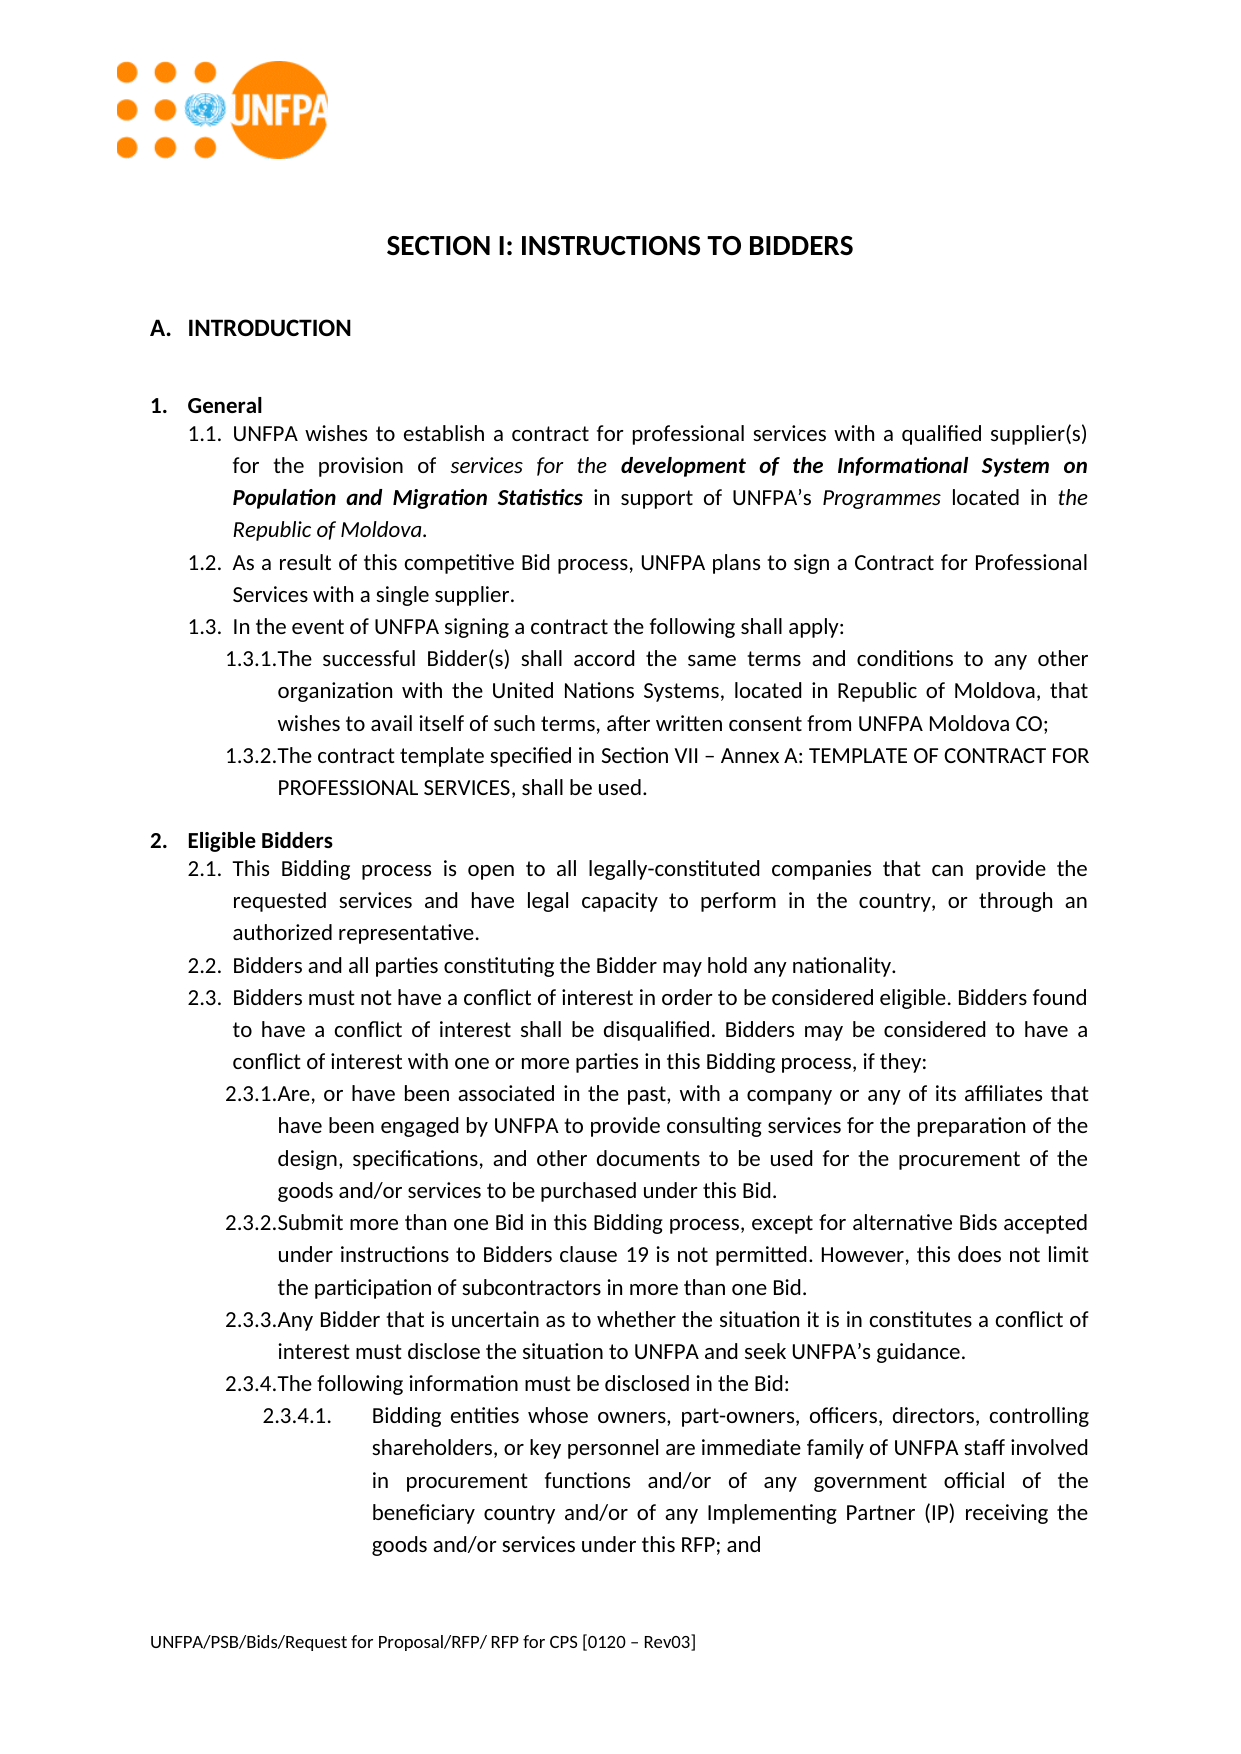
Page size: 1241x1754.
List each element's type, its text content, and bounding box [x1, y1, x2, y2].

list Submit more than one Bid in this Bidding process, except for alternative Bids accepted under instructions to Bidders clause 19 is not permitted. However, this does not limit the participation of subcontractors in more than one Bid. [225, 1208, 1090, 1301]
subtitle Eligible Bidders [150, 826, 1090, 854]
list Bidding entities whose owners, part-owners, officers, directors, controlling shareholders, or key personnel are immediate family of UNFPA staff involved in procurement functions and/or of any government official of the beneficiary country and/or of any Implementing Partner (IP) receiving the goods and/or services under this RFP; and [262, 1401, 1090, 1558]
list This Bidding process is open to all legally-constituted companies that can provide the requested services and have legal capacity to perform in the country, or through an authorized representative. [187, 854, 1090, 947]
list The contract template specified in Section VII – Annex A: TEMPLATE OF CONTRACT FOR PROFESSIONAL SERVICES, shall be used. [225, 741, 1090, 801]
list Any Bidder that is uncertain as to whether the situation it is in constitutes a conflict of interest must disclose the situation to UNFPA and seek UNFPA’s guidance. [225, 1305, 1090, 1365]
list Are, or have been associated in the past, with a company or any of its affiliates that have been engaged by UNFPA to provide consulting services for the preparation of the design, specifications, and other documents to be used for the procurement of the goods and/or services to be purchased under this Bid. [225, 1079, 1090, 1204]
subtitle Section I: Instructions to Bidders [150, 227, 1090, 263]
list In the event of UNFPA signing a contract the following shall apply: [187, 612, 1090, 640]
list UNFPA wishes to establish a contract for professional services with a qualified supplier(s) for the provision of services for the development of the Informational System on Population and Migration Statistics in support of UNFPA’s Programmes located in the Republic of Moldova. [187, 419, 1090, 544]
list The successful Bidder(s) shall accord the same terms and conditions to any other organization with the United Nations Systems, located in Republic of Moldova, that wishes to avail itself of such terms, after written consent from UNFPA Moldova CO; [225, 644, 1090, 737]
list Bidders and all parties constituting the Bidder may hold any nationality. [187, 951, 1090, 979]
list Bidders must not have a conflict of interest in order to be considered eligible. Bidders found to have a conflict of interest shall be disqualified. Bidders may be considered to have a conflict of interest with one or more parties in this Bidding process, if they: [187, 983, 1090, 1075]
picture [117, 61, 328, 159]
subtitle INTRODUCTION [150, 312, 1090, 342]
list As a result of this competitive Bid process, UNFPA plans to sign a Contract for Professional Services with a single supplier. [187, 548, 1090, 608]
list The following information must be disclosed in the Bid: [225, 1369, 1090, 1397]
subtitle General [150, 391, 1090, 419]
